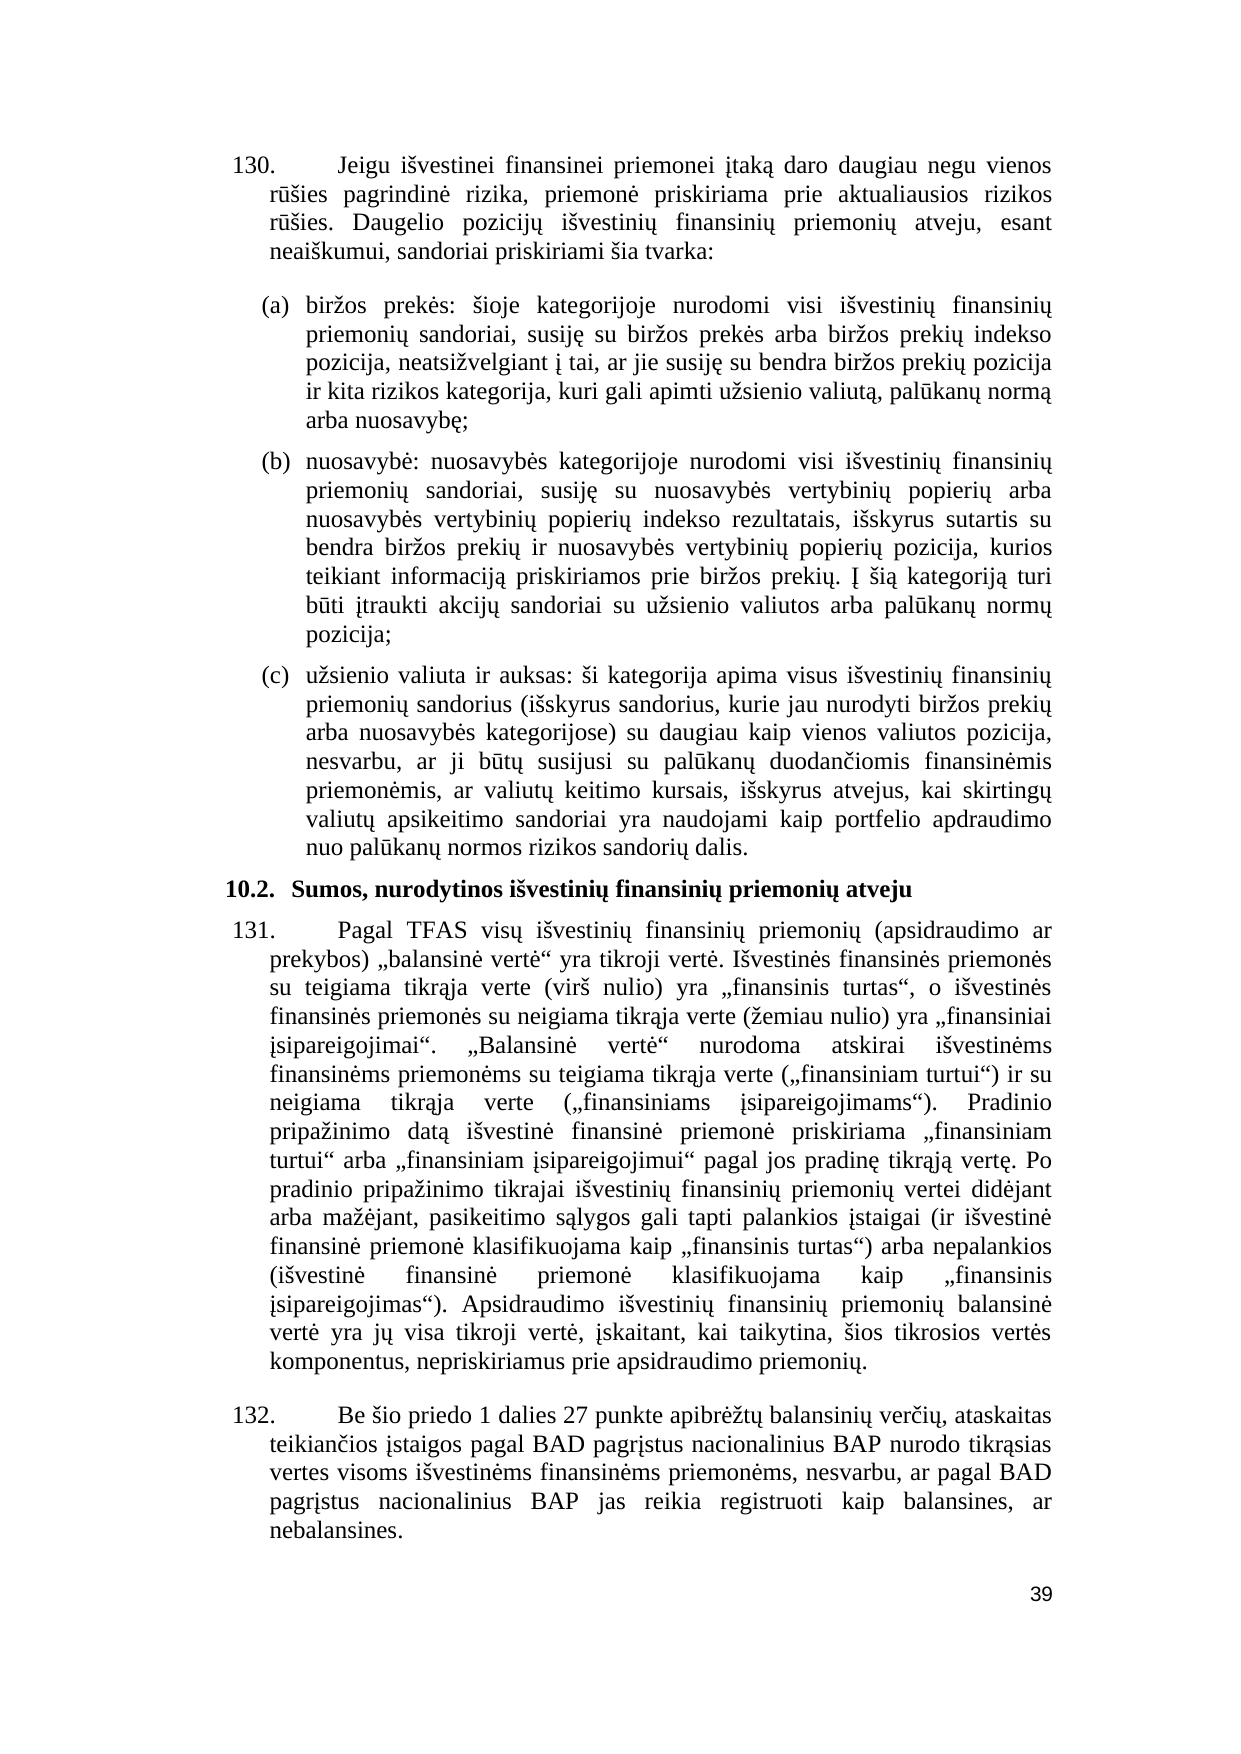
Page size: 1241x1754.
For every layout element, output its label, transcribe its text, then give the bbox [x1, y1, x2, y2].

list nuosavybė: nuosavybės kategorijoje nurodomi visi išvestinių finansinių priemonių sandoriai, susiję su nuosavybės vertybinių popierių arba nuosavybės vertybinių popierių indekso rezultatais, išskyrus sutartis su bendra biržos prekių ir nuosavybės vertybinių popierių pozicija, kurios teikiant informaciją priskiriamos prie biržos prekių. Į šią kategoriją turi būti įtraukti akcijų sandoriai su užsienio valiutos arba palūkanų normų pozicija; [261, 446, 1053, 647]
text Jeigu išvestinei finansinei priemonei įtaką daro daugiau negu vienos rūšies pagrindinė rizika, priemonė priskiriama prie aktualiausios rizikos rūšies. Daugelio pozicijų išvestinių finansinių priemonių atveju, esant neaiškumui, sandoriai priskiriami šia tvarka: [232, 150, 1053, 265]
text Be šio priedo 1 dalies 27 punkte apibrėžtų balansinių verčių, ataskaitas teikiančios įstaigos pagal BAD pagrįstus nacionalinius BAP nurodo tikrąsias vertes visoms išvestinėms finansinėms priemonėms, nesvarbu, ar pagal BAD pagrįstus nacionalinius BAP jas reikia registruoti kaip balansines, ar nebalansines. [232, 1400, 1053, 1544]
list biržos prekės: šioje kategorijoje nurodomi visi išvestinių finansinių priemonių sandoriai, susiję su biržos prekės arba biržos prekių indekso pozicija, neatsižvelgiant į tai, ar jie susiję su bendra biržos prekių pozicija ir kita rizikos kategorija, kuri gali apimti užsienio valiutą, palūkanų normą arba nuosavybę; [261, 290, 1053, 434]
text Pagal TFAS visų išvestinių finansinių priemonių (apsidraudimo ar prekybos) „balansinė vertė“ yra tikroji vertė. Išvestinės finansinės priemonės su teigiama tikrąja verte (virš nulio) yra „finansinis turtas“, o išvestinės finansinės priemonės su neigiama tikrąja verte (žemiau nulio) yra „finansiniai įsipareigojimai“. „Balansinė vertė“ nurodoma atskirai išvestinėms finansinėms priemonėms su teigiama tikrąja verte („finansiniam turtui“) ir su neigiama tikrąja verte („finansiniams įsipareigojimams“). Pradinio pripažinimo datą išvestinė finansinė priemonė priskiriama „finansiniam turtui“ arba „finansiniam įsipareigojimui“ pagal jos pradinę tikrąją vertę. Po pradinio pripažinimo tikrajai išvestinių finansinių priemonių vertei didėjant arba mažėjant, pasikeitimo sąlygos gali tapti palankios įstaigai (ir išvestinė finansinė priemonė klasifikuojama kaip „finansinis turtas“) arba nepalankios (išvestinė finansinė priemonė klasifikuojama kaip „finansinis įsipareigojimas“). Apsidraudimo išvestinių finansinių priemonių balansinė vertė yra jų visa tikroji vertė, įskaitant, kai taikytina, šios tikrosios vertės komponentus, nepriskiriamus prie apsidraudimo priemonių. [232, 915, 1053, 1375]
subtitle Sumos, nurodytinos išvestinių finansinių priemonių atveju [225, 874, 1053, 902]
list užsienio valiuta ir auksas: ši kategorija apima visus išvestinių finansinių priemonių sandorius (išskyrus sandorius, kurie jau nurodyti biržos prekių arba nuosavybės kategorijose) su daugiau kaip vienos valiutos pozicija, nesvarbu, ar ji būtų susijusi su palūkanų duodančiomis finansinėmis priemonėmis, ar valiutų keitimo kursais, išskyrus atvejus, kai skirtingų valiutų apsikeitimo sandoriai yra naudojami kaip portfelio apdraudimo nuo palūkanų normos rizikos sandorių dalis. [261, 660, 1053, 861]
